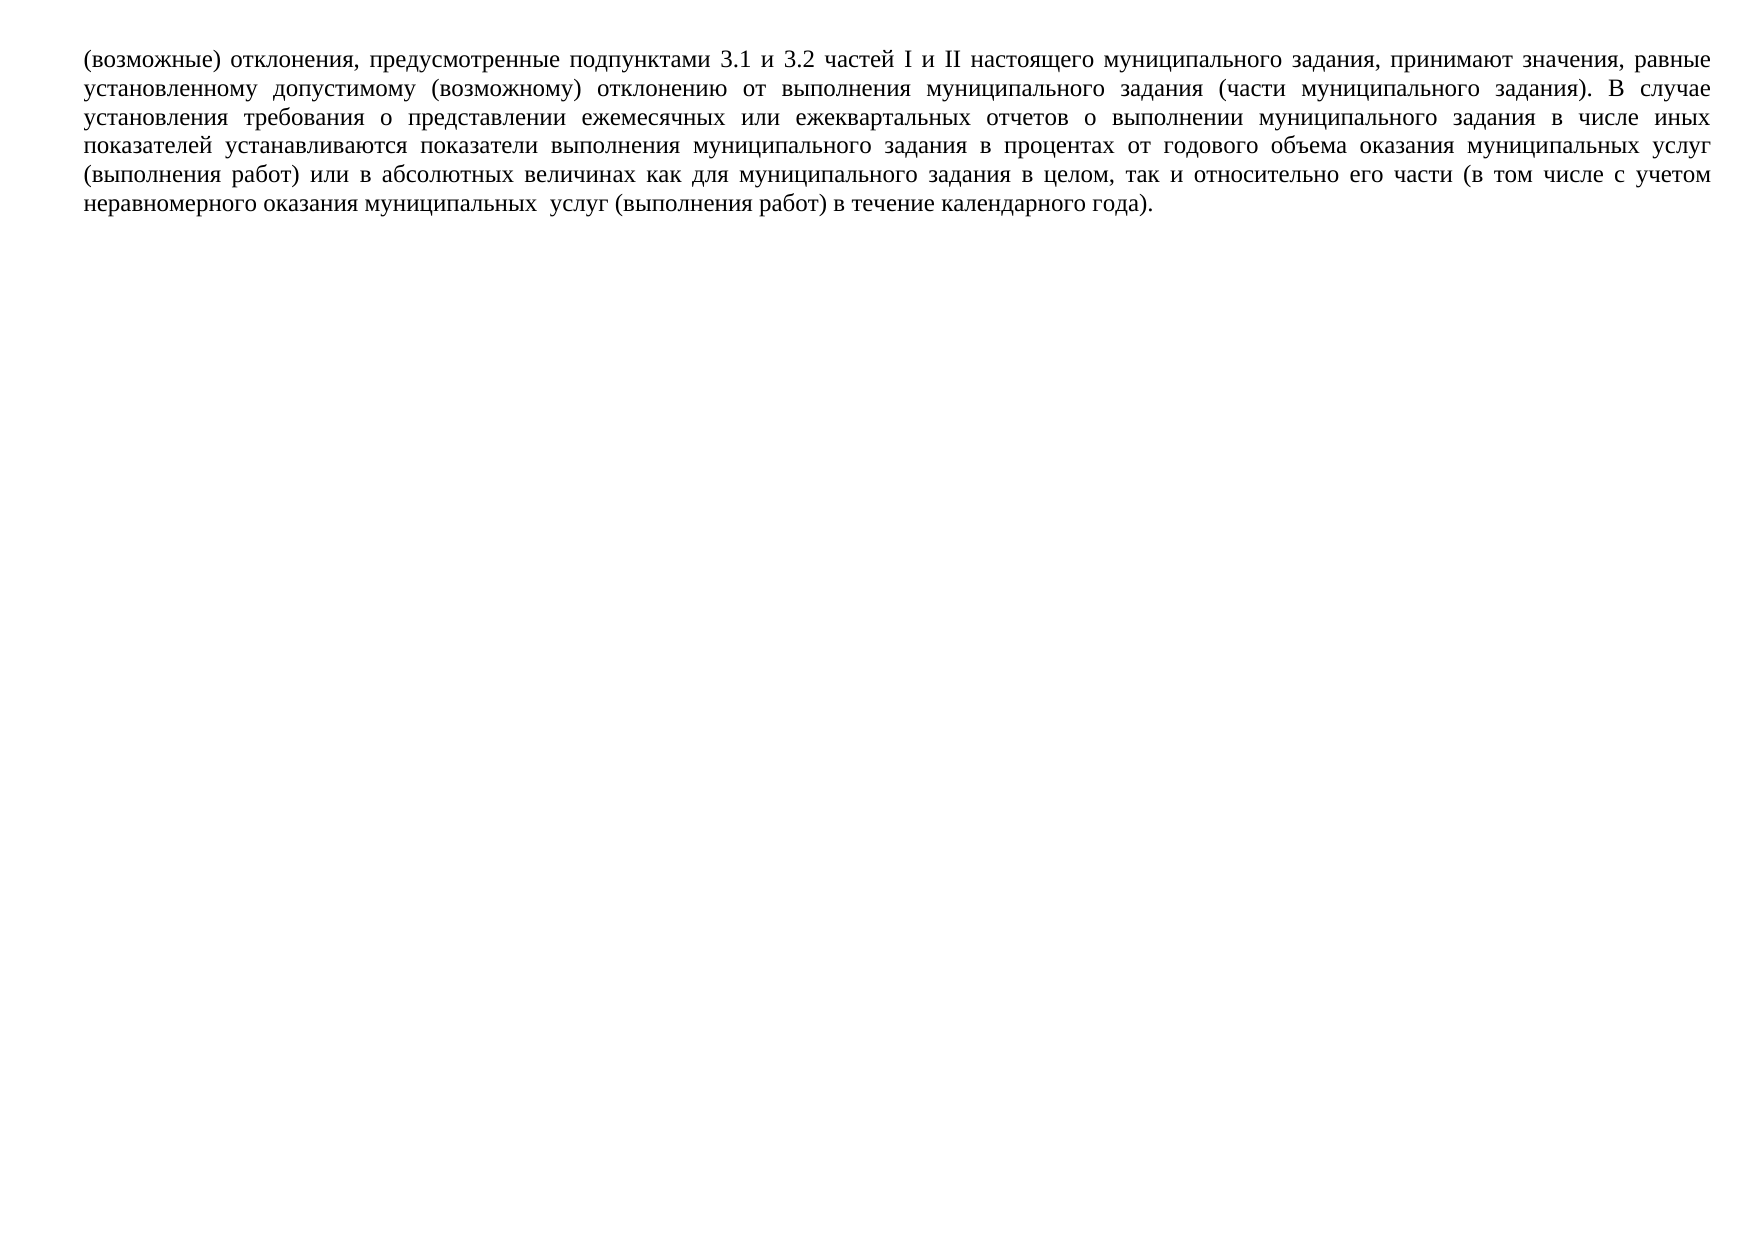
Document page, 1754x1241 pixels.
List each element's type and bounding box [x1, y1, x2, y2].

text [83, 44, 1713, 217]
